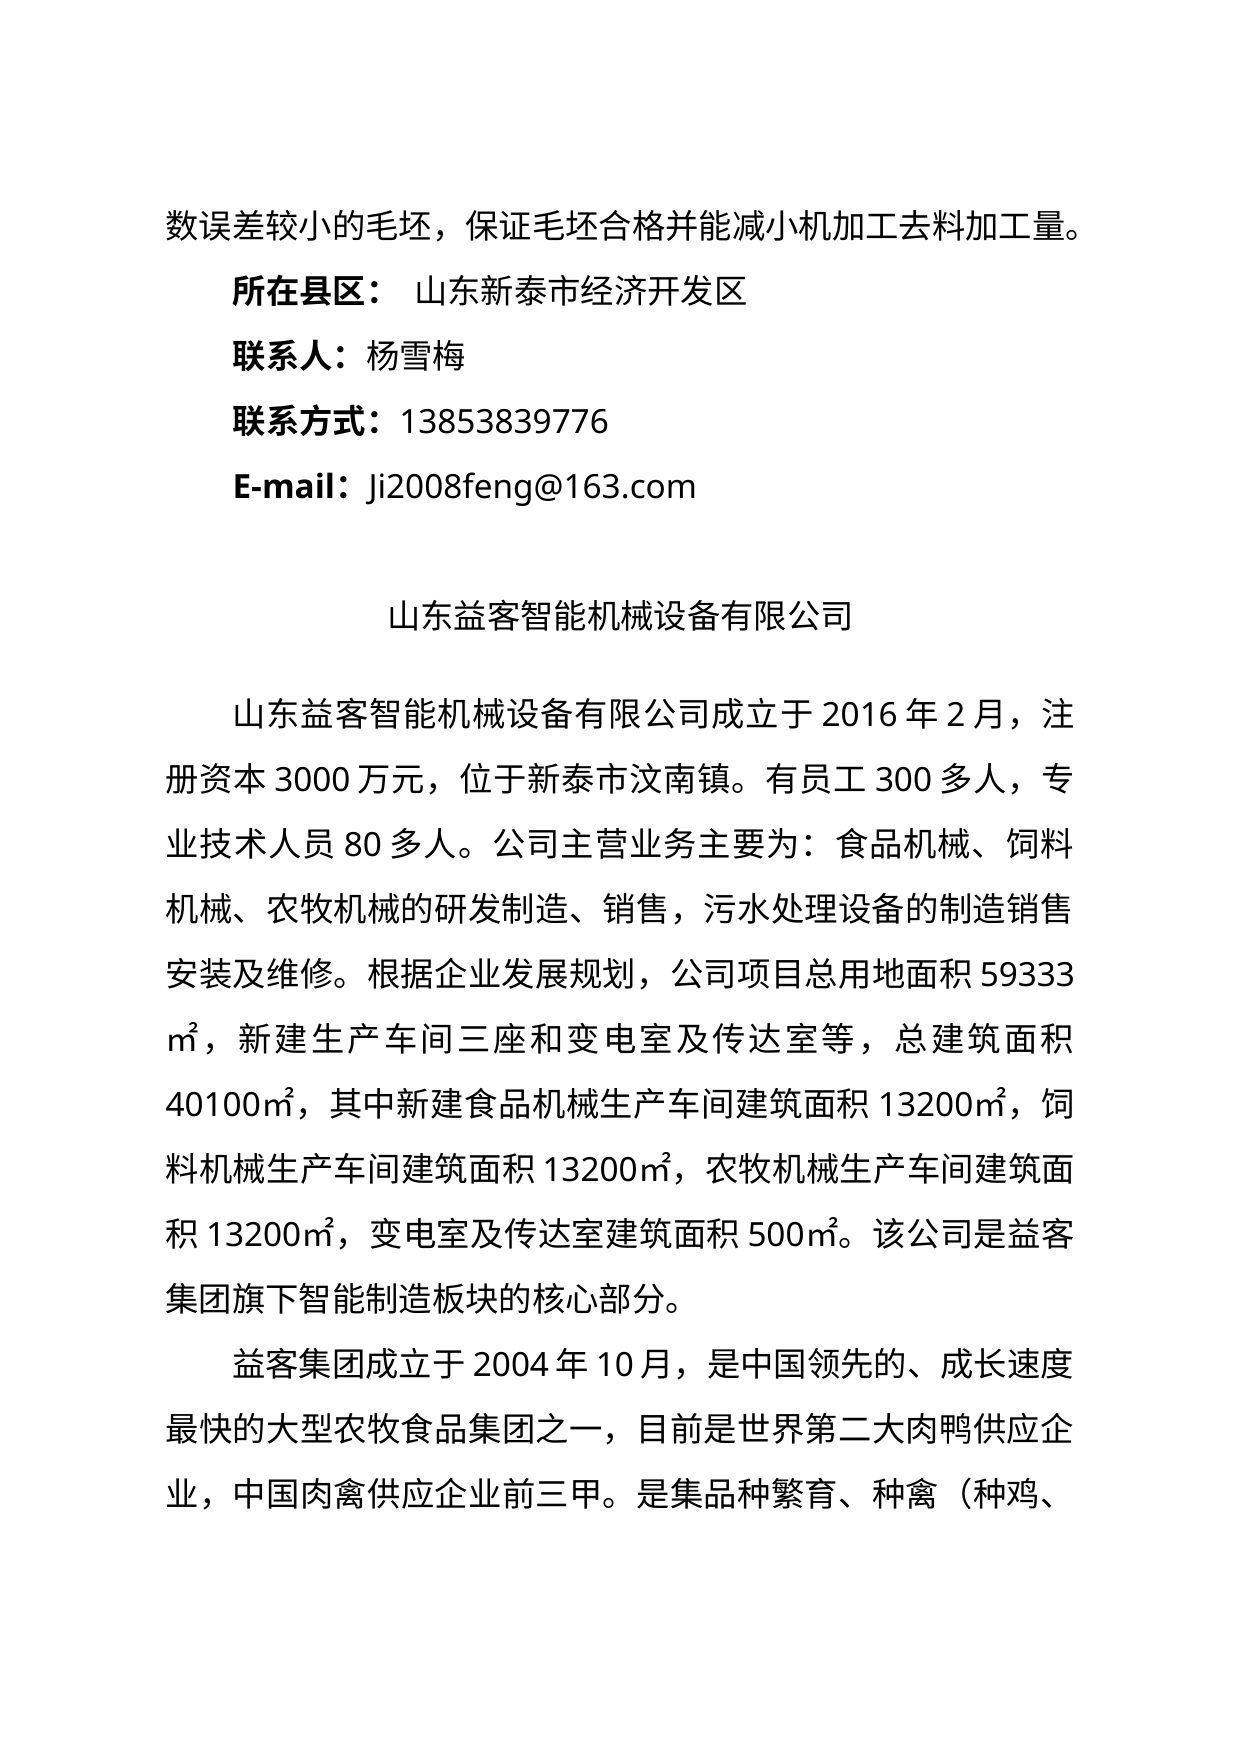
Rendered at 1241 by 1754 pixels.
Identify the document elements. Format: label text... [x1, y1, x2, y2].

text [165, 1329, 1075, 1524]
text 联系人：杨雪梅 [165, 322, 1075, 387]
text 山东益客智能机械设备有限公司 [165, 582, 1075, 647]
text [165, 192, 1075, 257]
text E-mail：Ji2008feng@163.com [165, 452, 1075, 517]
text 山东益客智能机械设备有限公司成立于2016年2月，注册资本3000万元，位于新泰市汶南镇。有员工300多人，专业技术人员80多人。公司主营业务主要为：食品机械、饲料机械、农牧机械的研发制造、销售，污水处理设备的制造销售安装及维修。根据企业发展规划，公司项目总用地面积59333㎡，新建生产车间三座和变电室及传达室等，总建筑面积40100㎡，其中新建食品机械生产车间建筑面积13200㎡，饲料机械生产车间建筑面积13200㎡，农牧机械生产车间建筑面积13200㎡，变电室及传达室建筑面积500㎡。该公司是益客集团旗下智能制造板块的核心部分。 [165, 679, 1075, 1329]
text 联系方式：13853839776 [165, 387, 1075, 452]
text 所在县区： 山东新泰市经济开发区 [165, 257, 1075, 322]
